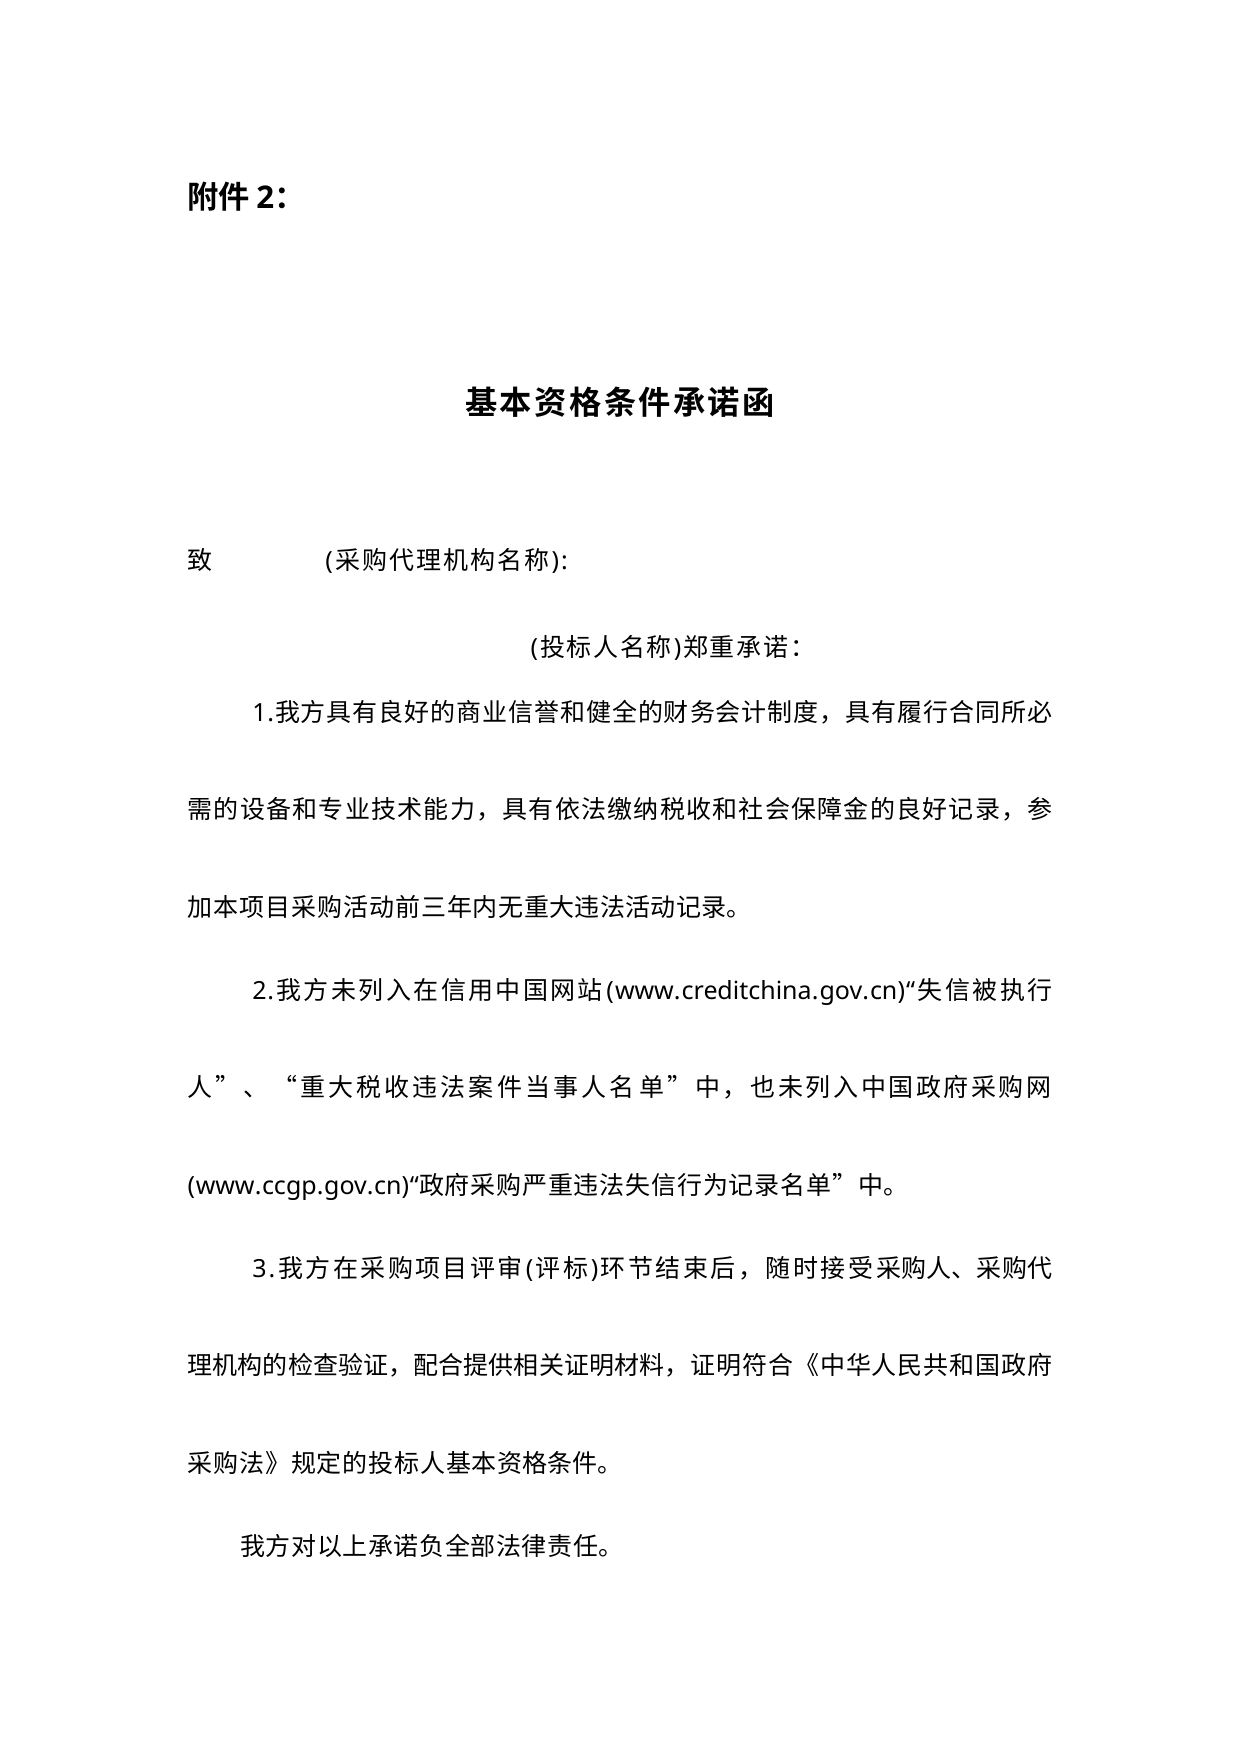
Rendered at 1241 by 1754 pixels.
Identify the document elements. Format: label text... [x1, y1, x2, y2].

text 1.我方具有良好的商业信誉和健全的财务会计制度，具有履行合同所必需的设备和专业技术能力，具有依法缴纳税收和社会保障金的良好记录，参加本项目采购活动前三年内无重大违法活动记录。 [187, 678, 1053, 938]
text 3.我方在采购项目评审(评标)环节结束后，随时接受采购人、采购代理机构的检查验证，配合提供相关证明材料，证明符合《中华人民共和国政府采购法》规定的投标人基本资格条件。 [187, 1234, 1053, 1494]
text 我方对以上承诺负全部法律责任。 [187, 1512, 1053, 1577]
text 附件2： [187, 162, 1053, 227]
text 2.我方未列入在信用中国网站(www.creditchina.gov.cn)“失信被执行人”、“重大税收违法案件当事人名单”中，也未列入中国政府采购网(www.ccgp.gov.cn)“政府采购严重违法失信行为记录名单”中。 [187, 956, 1053, 1216]
text 基本资格条件承诺函 [187, 368, 1053, 433]
text (投标人名称)郑重承诺： [235, 613, 1053, 678]
text 致 (采购代理机构名称): [187, 526, 1053, 591]
